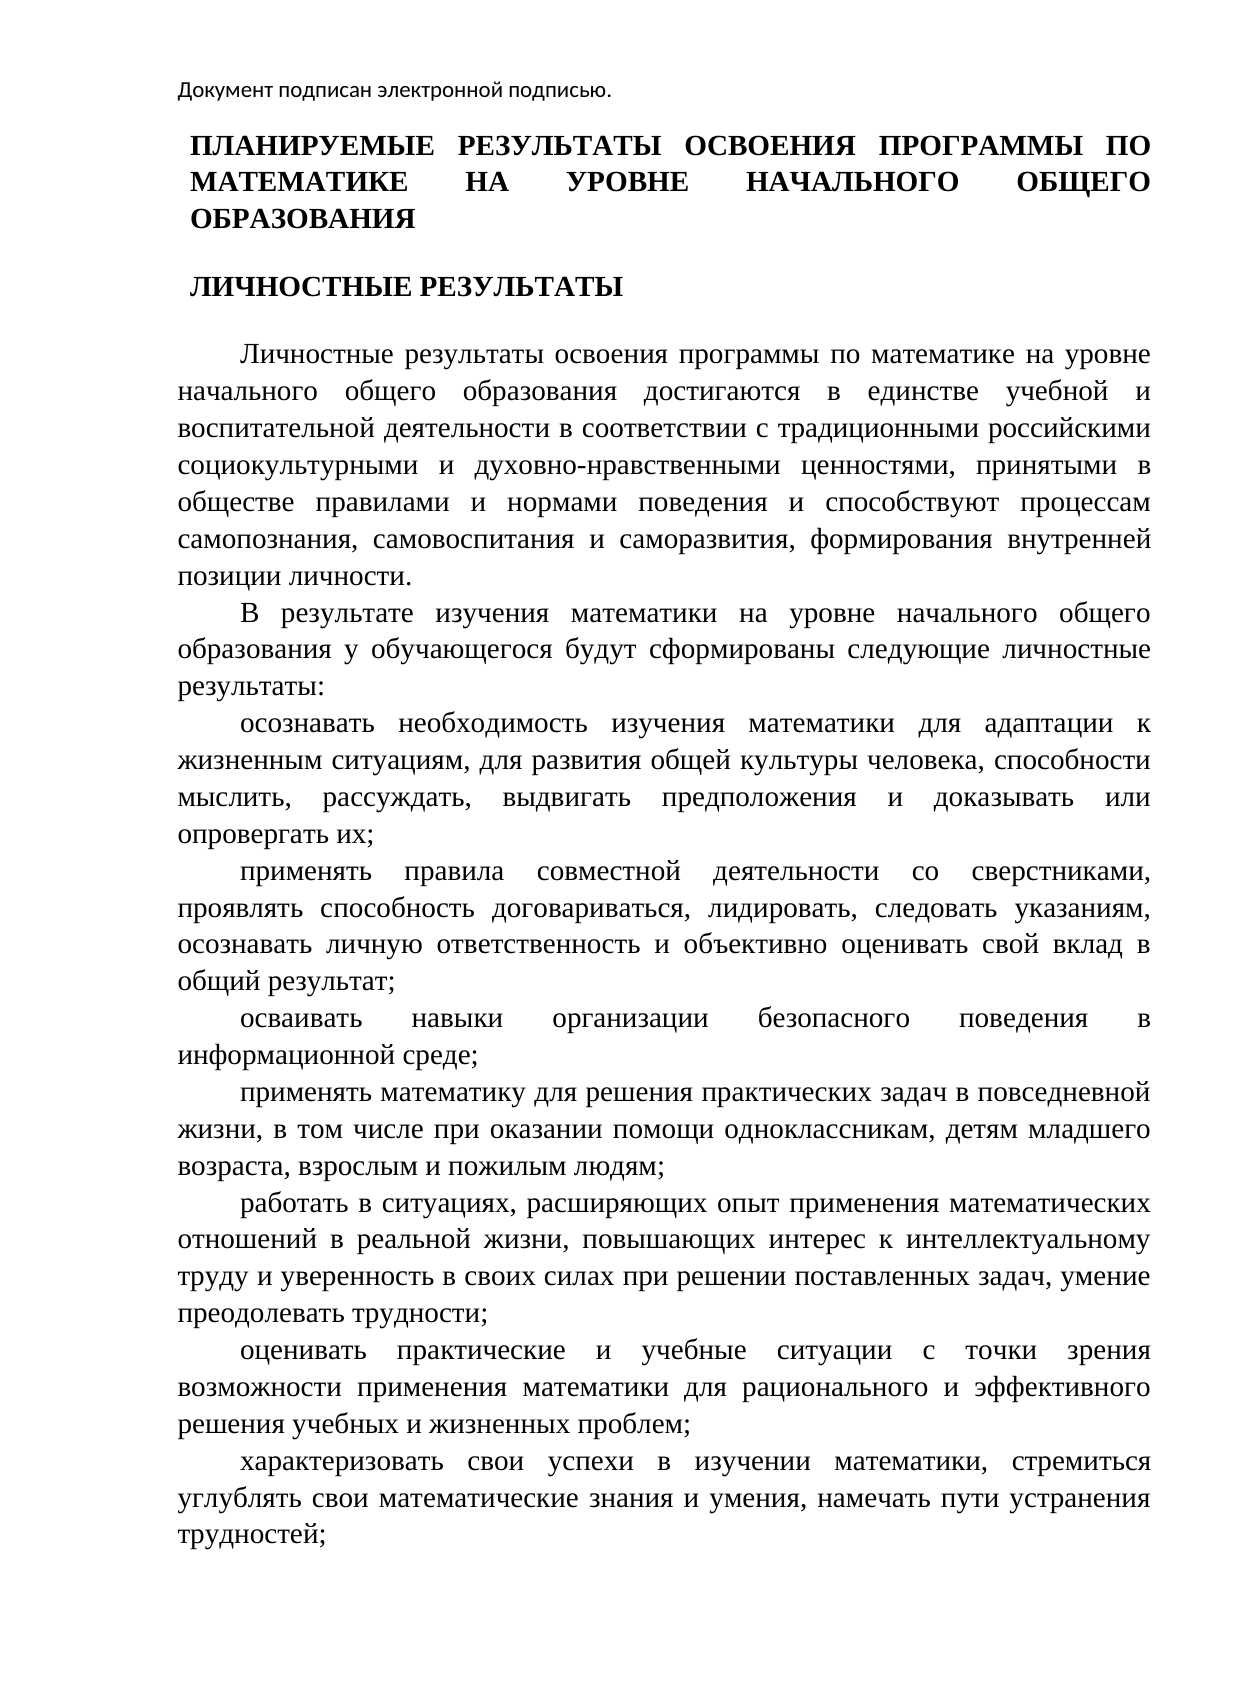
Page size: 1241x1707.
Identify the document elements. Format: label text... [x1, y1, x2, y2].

text применять математику для решения практических задач в повседневной жизни, в том числе при оказании помощи одноклассникам, детям младшего возраста, взрослым и пожилым людям; [177, 1074, 1152, 1181]
text характеризовать свои успехи в изучении математики, стремиться углублять свои математические знания и умения, намечать пути устранения трудностей; [177, 1443, 1152, 1550]
text осваивать навыки организации безопасного поведения в информационной среде; [177, 1000, 1152, 1071]
text оценивать практические и учебные ситуации с точки зрения возможности применения математики для рационального и эффективного решения учебных и жизненных проблем; [177, 1332, 1152, 1439]
text применять правила совместной деятельности со сверстниками, проявлять способность договариваться, лидировать, следовать указаниям, осознавать личную ответственность и объективно оценивать свой вклад в общий результат; [177, 853, 1152, 997]
text Личностные результаты освоения программы по математике на уровне начального общего образования достигаются в единстве учебной и воспитательной деятельности в соответствии с традиционными российскими социокультурными и духовно-нравственными ценностями, принятыми в обществе правилами и нормами поведения и способствуют процессам самопознания, самовоспитания и саморазвития, формирования внутренней позиции личности. [177, 337, 1152, 591]
text осознавать необходимость изучения математики для адаптации к жизненным ситуациям, для развития общей культуры человека, способности мыслить, рассуждать, выдвигать предположения и доказывать или опровергать их; [177, 705, 1152, 849]
text В результате изучения математики на уровне начального общего образования у обучающегося будут сформированы следующие личностные результаты: [177, 595, 1152, 702]
text ПЛАНИРУЕМЫЕ РЕЗУЛЬТАТЫ ОСВОЕНИЯ ПРОГРАММЫ ПО МАТЕМАТИКЕ НА УРОВНЕ НАЧАЛЬНОГО ОБЩЕГО ОБРАЗОВАНИЯ [190, 128, 1152, 235]
text работать в ситуациях, расширяющих опыт применения математических отношений в реальной жизни, повышающих интерес к интеллектуальному труду и уверенность в своих силах при решении поставленных задач, умение преодолевать трудности; [177, 1185, 1152, 1329]
text ЛИЧНОСТНЫЕ РЕЗУЛЬТАТЫ [190, 269, 1152, 303]
